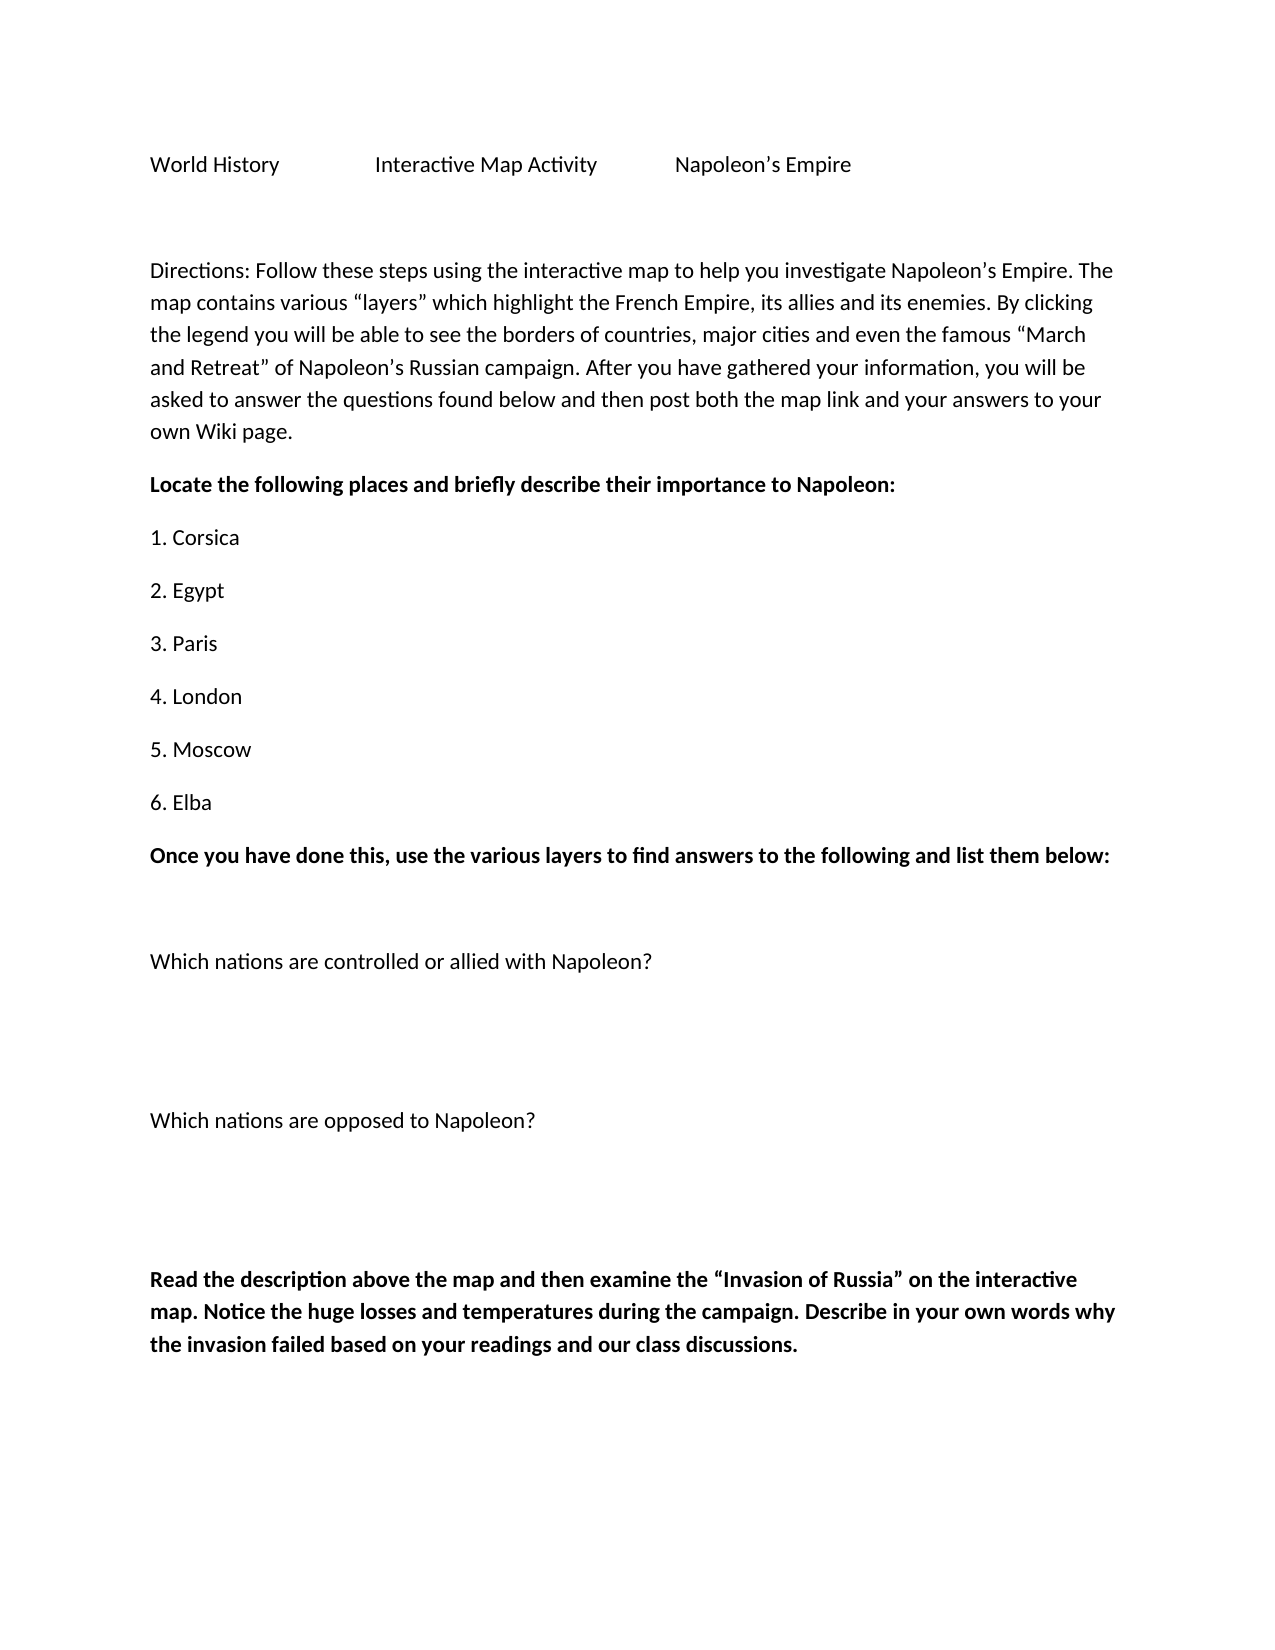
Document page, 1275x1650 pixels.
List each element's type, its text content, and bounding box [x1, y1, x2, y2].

text 6. Elba [150, 788, 1125, 816]
text 2. Egypt [150, 576, 1125, 604]
text 5. Moscow [150, 735, 1125, 763]
text 4. London [150, 682, 1125, 710]
text Read the description above the map and then examine the “Invasion of Russia” on the interactive map. Notice the huge losses and temperatures during the campaign. Describe in your own words why the invasion failed based on your readings and our class discussions. [150, 1265, 1125, 1358]
text 3. Paris [150, 629, 1125, 657]
text Which nations are controlled or allied with Napoleon? [150, 947, 1125, 975]
text Which nations are opposed to Napoleon? [150, 1106, 1125, 1134]
text Locate the following places and briefly describe their importance to Napoleon: [150, 470, 1125, 498]
text Directions: Follow these steps using the interactive map to help you investigate Napoleon’s Empire. The map contains various “layers” which highlight the French Empire, its allies and its enemies. By clicking the legend you will be able to see the borders of countries, major cities and even the famous “March and Retreat” of Napoleon’s Russian campaign. After you have gathered your information, you will be asked to answer the questions found below and then post both the map link and your answers to your own Wiki page. [150, 256, 1125, 445]
text 1. Corsica [150, 523, 1125, 551]
text World History Interactive Map Activity Napoleon’s Empire [150, 150, 1125, 178]
text Once you have done this, use the various layers to find answers to the following and list them below: [150, 841, 1125, 869]
